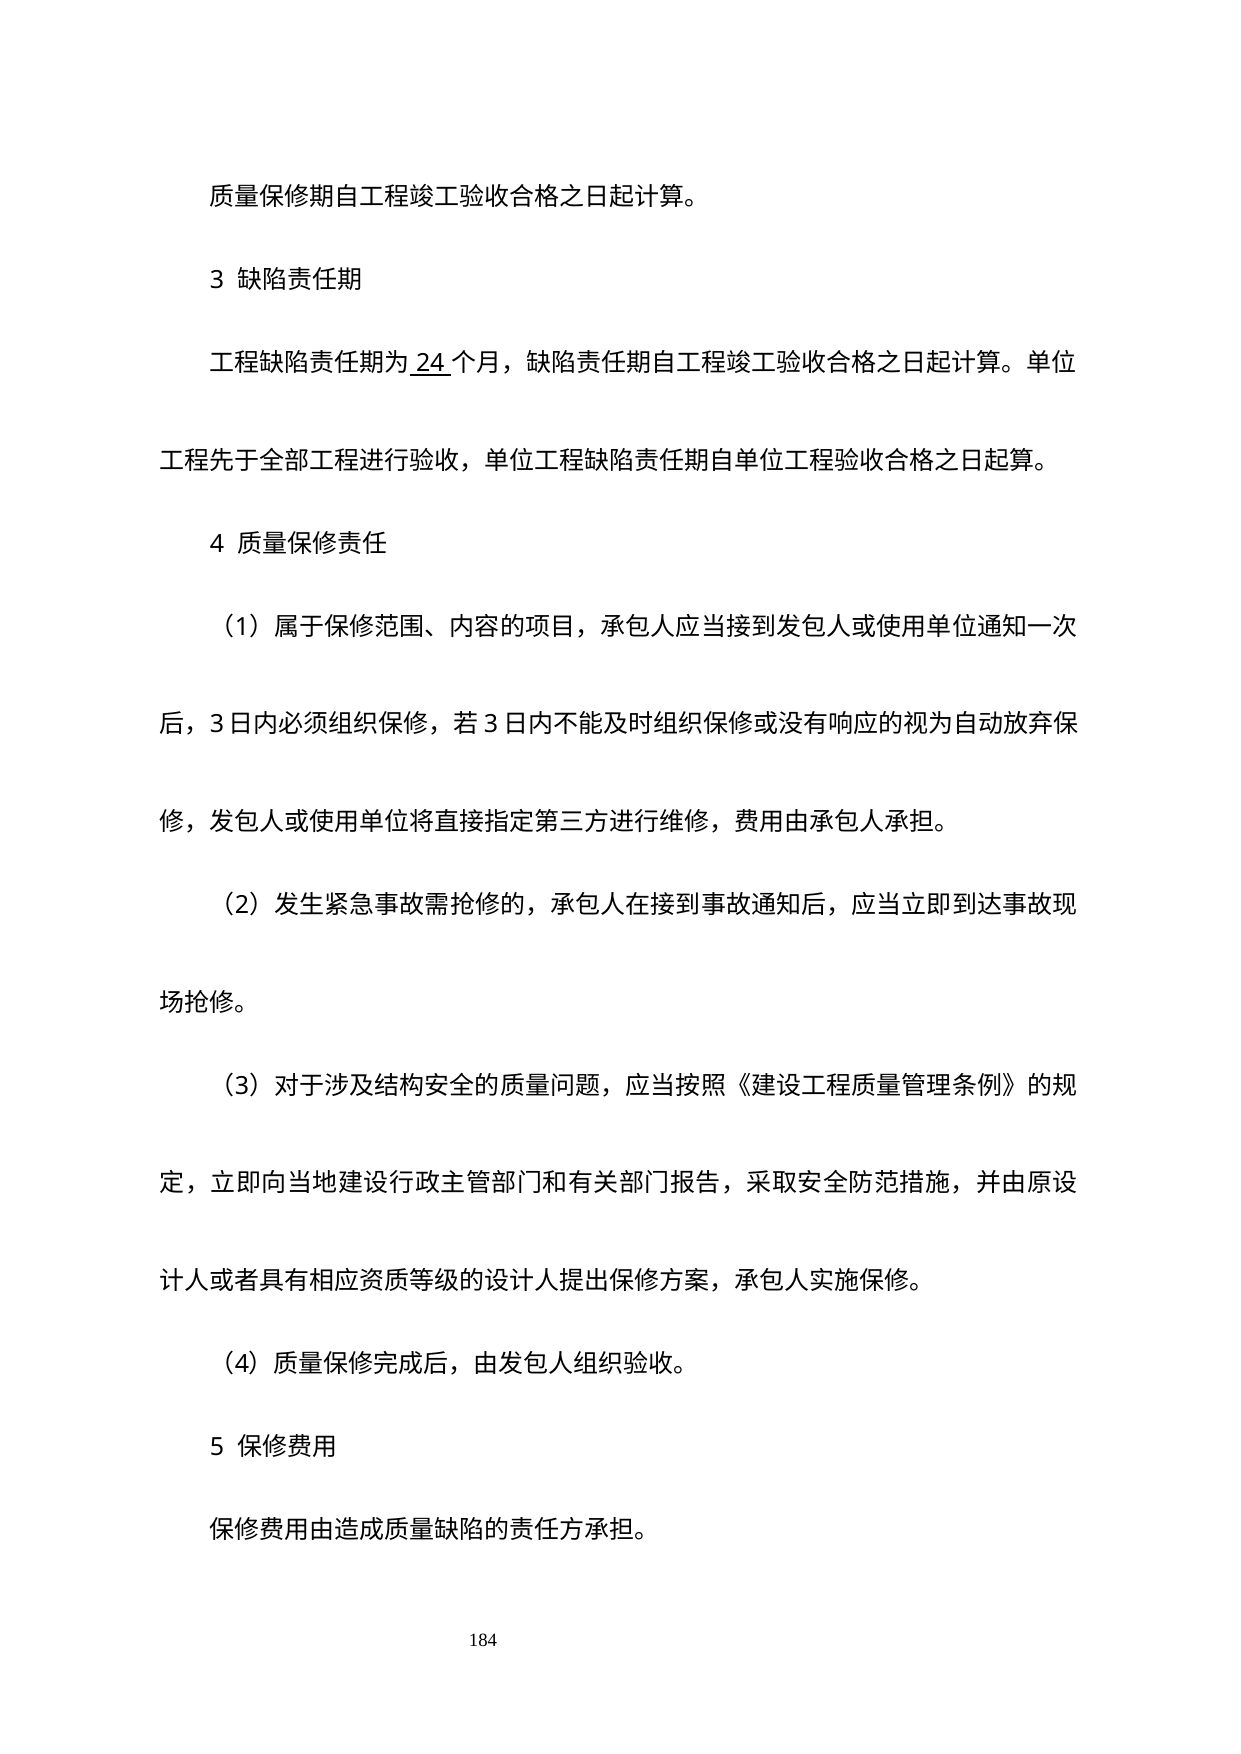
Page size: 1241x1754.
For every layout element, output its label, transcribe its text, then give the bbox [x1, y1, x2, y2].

text 5 保修费用 [159, 1412, 1078, 1477]
text （4）质量保修完成后，由发包人组织验收。 [159, 1329, 1078, 1394]
text 4 质量保修责任 [159, 509, 1078, 574]
text （1）属于保修范围、内容的项目，承包人应当接到发包人或使用单位通知一次后，3日内必须组织保修，若3日内不能及时组织保修或没有响应的视为自动放弃保修，发包人或使用单位将直接指定第三方进行维修，费用由承包人承担。 [159, 592, 1078, 852]
text 工程缺陷责任期为 24 个月，缺陷责任期自工程竣工验收合格之日起计算。单位工程先于全部工程进行验收，单位工程缺陷责任期自单位工程验收合格之日起算。 [159, 328, 1078, 491]
text 保修费用由造成质量缺陷的责任方承担。 [159, 1495, 1078, 1560]
text 质量保修期自工程竣工验收合格之日起计算。 [159, 162, 1078, 227]
text （2）发生紧急事故需抢修的，承包人在接到事故通知后，应当立即到达事故现场抢修。 [159, 870, 1078, 1033]
text 3 缺陷责任期 [159, 245, 1078, 310]
text （3）对于涉及结构安全的质量问题，应当按照《建设工程质量管理条例》的规定，立即向当地建设行政主管部门和有关部门报告，采取安全防范措施，并由原设计人或者具有相应资质等级的设计人提出保修方案，承包人实施保修。 [159, 1051, 1078, 1311]
